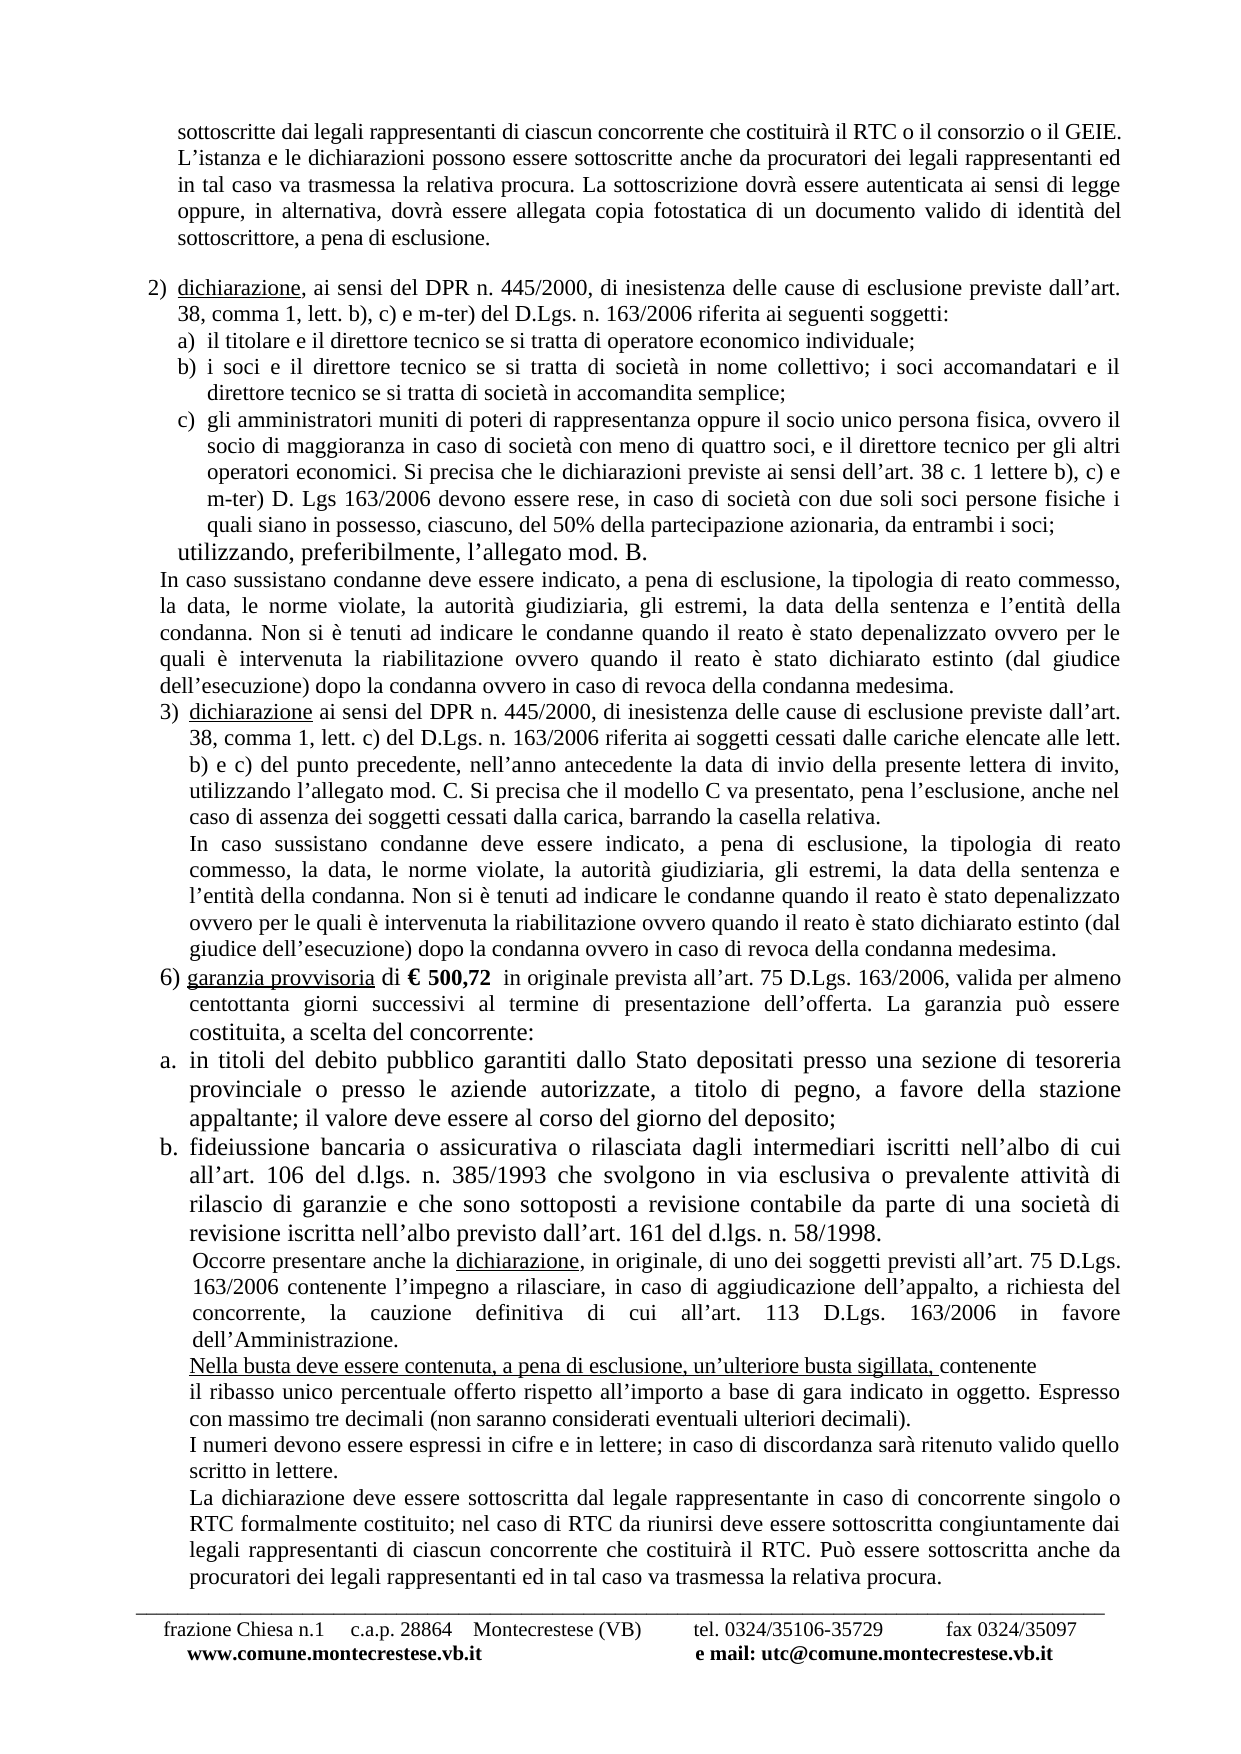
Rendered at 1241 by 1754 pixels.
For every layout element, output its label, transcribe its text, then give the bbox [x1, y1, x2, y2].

text 2) dichiarazione, ai sensi del DPR n. 445/2000, di inesistenza delle cause di esclusione previste dall’art. 38, comma 1, lett. b), c) e m-ter) del D.Lgs. n. 163/2006 riferita ai seguenti soggetti: [148, 274, 1122, 327]
text La dichiarazione deve essere sottoscritta dal legale rappresentante in caso di concorrente singolo o RTC formalmente costituito; nel caso di RTC da riunirsi deve essere sottoscritta congiuntamente dai legali rappresentanti di ciascun concorrente che costituirà il RTC. Può essere sottoscritta anche da procuratori dei legali rappresentanti ed in tal caso va trasmessa la relativa procura. [159, 1484, 1122, 1589]
text 3) dichiarazione ai sensi del DPR n. 445/2000, di inesistenza delle cause di esclusione previste dall’art. 38, comma 1, lett. c) del D.Lgs. n. 163/2006 riferita ai soggetti cessati dalle cariche elencate alle lett. b) e c) del punto precedente, nell’anno antecedente la data di invio della presente lettera di invito, utilizzando l’allegato mod. C. Si precisa che il modello C va presentato, pena l’esclusione, anche nel caso di assenza dei soggetti cessati dalla carica, barrando la casella relativa. [159, 698, 1122, 830]
text il ribasso unico percentuale offerto rispetto all’importo a base di gara indicato in oggetto. Espresso con massimo tre decimali (non saranno considerati eventuali ulteriori decimali). [159, 1378, 1122, 1431]
list in titoli del debito pubblico garantiti dallo Stato depositati presso una sezione di tesoreria provinciale o presso le aziende autorizzate, a titolo di pegno, a favore della stazione appaltante; il valore deve essere al corso del giorno del deposito; [159, 1045, 1122, 1132]
list fideiussione bancaria o assicurativa o rilasciata dagli intermediari iscritti nell’albo di cui all’art. 106 del d.lgs. n. 385/1993 che svolgono in via esclusiva o prevalente attività di rilascio di garanzie e che sono sottoposti a revisione contabile da parte di una società di revisione iscritta nell’albo previsto dall’art. 161 del d.lgs. n. 58/1998. [159, 1132, 1122, 1247]
text 6) garanzia provvisoria di € 500,72 in originale prevista all’art. 75 D.Lgs. 163/2006, valida per almeno centottanta giorni successivi al termine di presentazione dell’offerta. La garanzia può essere costituita, a scelta del concorrente: [159, 962, 1122, 1045]
text Occorre presentare anche la dichiarazione, in originale, di uno dei soggetti previsti all’art. 75 D.Lgs. 163/2006 contenente l’impegno a rilasciare, in caso di aggiudicazione dell’appalto, a richiesta del concorrente, la cauzione definitiva di cui all’art. 113 D.Lgs. 163/2006 in favore dell’Amministrazione. [192, 1247, 1122, 1352]
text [148, 118, 1122, 250]
text c) gli amministratori muniti di poteri di rappresentanza oppure il socio unico persona fisica, ovvero il socio di maggioranza in caso di società con meno di quattro soci, e il direttore tecnico per gli altri operatori economici. Si precisa che le dichiarazioni previste ai sensi dell’art. 38 c. 1 lettere b), c) e m-ter) D. Lgs 163/2006 devono essere rese, in caso di società con due soli soci persone fisiche i quali siano in possesso, ciascuno, del 50% della partecipazione azionaria, da entrambi i soci; [177, 406, 1122, 537]
text In caso sussistano condanne deve essere indicato, a pena di esclusione, la tipologia di reato commesso, la data, le norme violate, la autorità giudiziaria, gli estremi, la data della sentenza e l’entità della condanna. Non si è tenuti ad indicare le condanne quando il reato è stato depenalizzato ovvero per le quali è intervenuta la riabilitazione ovvero quando il reato è stato dichiarato estinto (dal giudice dell’esecuzione) dopo la condanna ovvero in caso di revoca della condanna medesima. [159, 566, 1122, 698]
text In caso sussistano condanne deve essere indicato, a pena di esclusione, la tipologia di reato commesso, la data, le norme violate, la autorità giudiziaria, gli estremi, la data della sentenza e l’entità della condanna. Non si è tenuti ad indicare le condanne quando il reato è stato depenalizzato ovvero per le quali è intervenuta la riabilitazione ovvero quando il reato è stato dichiarato estinto (dal giudice dell’esecuzione) dopo la condanna ovvero in caso di revoca della condanna medesima. [189, 830, 1122, 962]
text b) i soci e il direttore tecnico se si tratta di società in nome collettivo; i soci accomandatari e il direttore tecnico se si tratta di società in accomandita semplice; [177, 353, 1122, 406]
text I numeri devono essere espressi in cifre e in lettere; in caso di discordanza sarà ritenuto valido quello scritto in lettere. [159, 1431, 1122, 1484]
text utilizzando, preferibilmente, l’allegato mod. B. [177, 537, 1122, 566]
text a) il titolare e il direttore tecnico se si tratta di operatore economico individuale; [177, 327, 1122, 353]
text Nella busta deve essere contenuta, a pena di esclusione, un’ulteriore busta sigillata, contenente [159, 1352, 1122, 1378]
